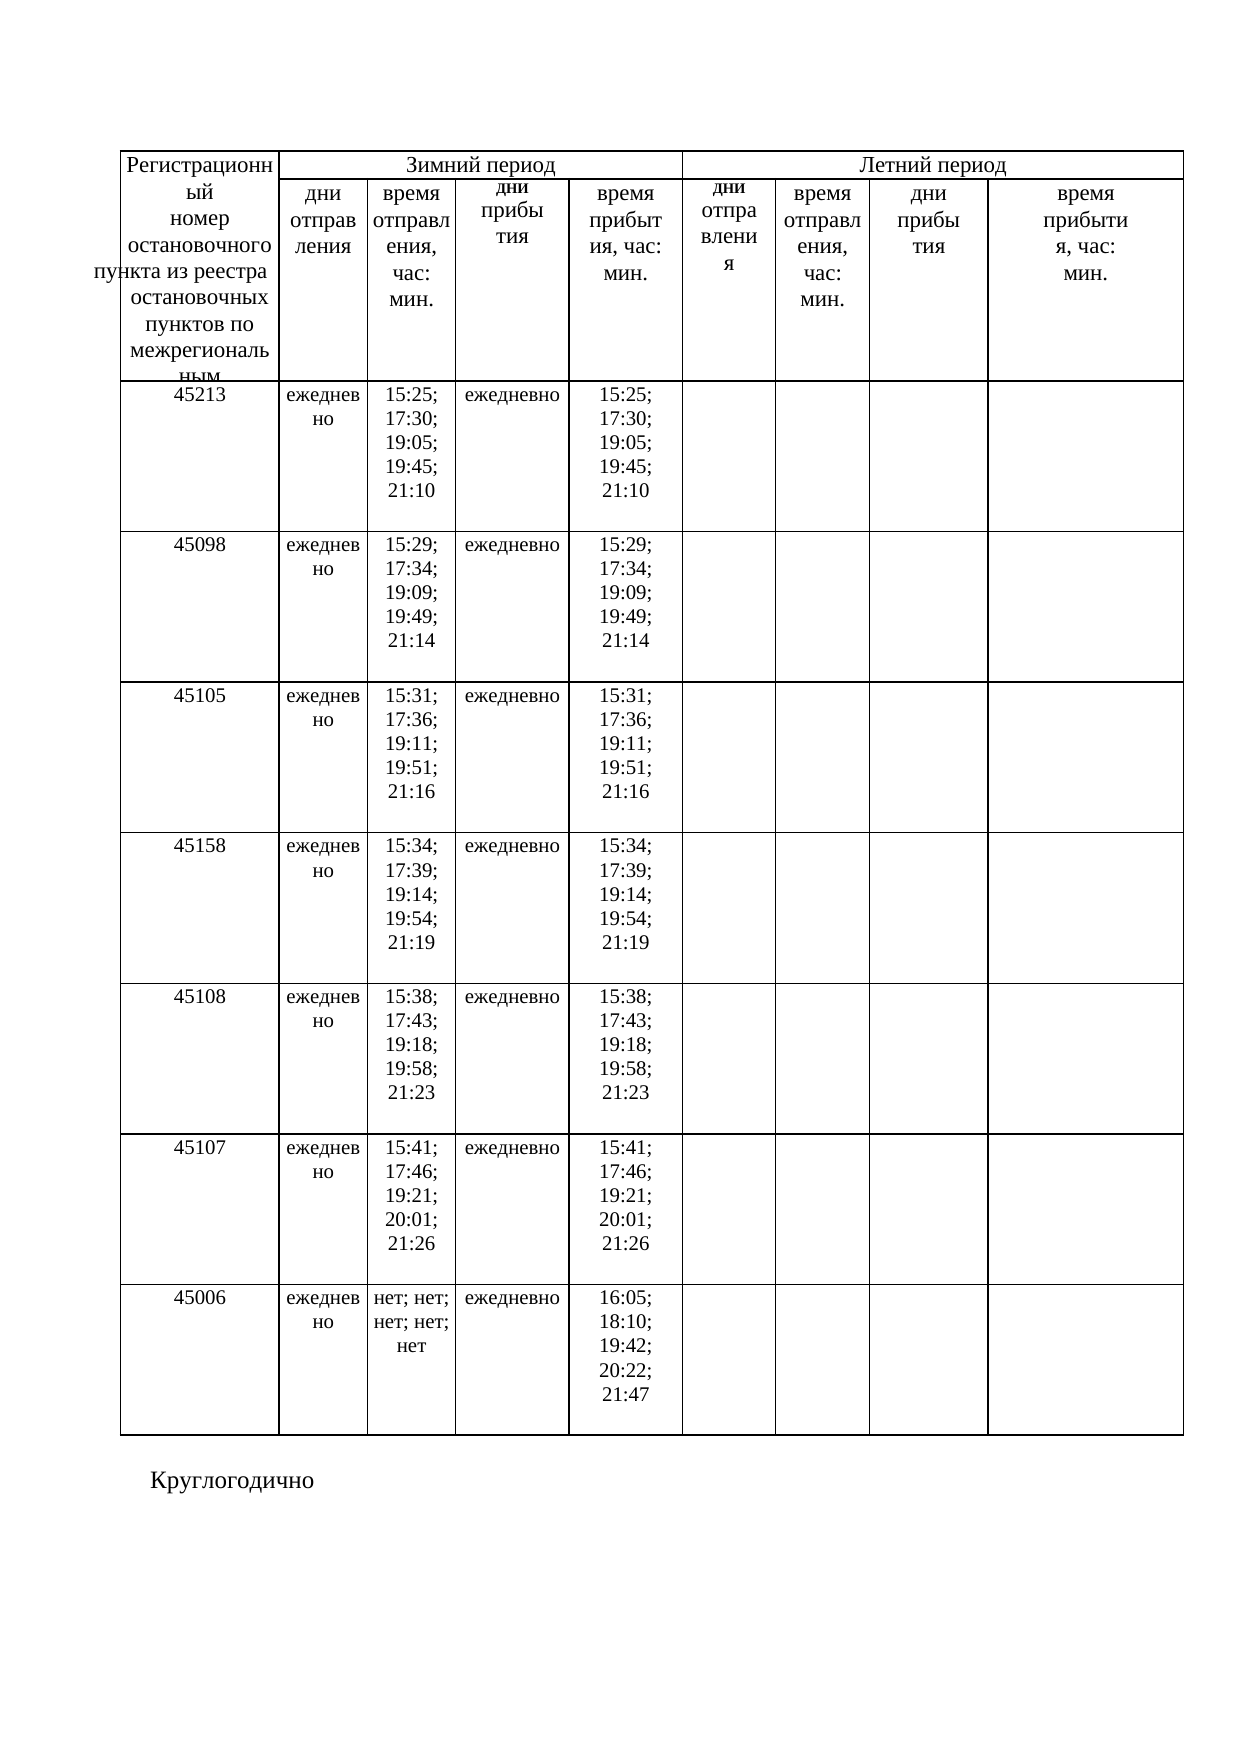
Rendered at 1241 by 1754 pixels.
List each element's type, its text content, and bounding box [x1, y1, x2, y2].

table_cell время прибыти я, час: мин. [989, 180, 1183, 380]
table_cell ежедневно [280, 683, 367, 832]
table_cell ежедневно [280, 1135, 367, 1284]
table_cell нет; нет; нет; нет; нет [368, 1285, 455, 1434]
table_cell ДНИ прибы тия [456, 180, 568, 380]
table_cell [776, 532, 869, 681]
table_cell 15:34; 17:39; 19:14; 19:54; 21:19 [570, 833, 682, 982]
table_cell дни отправ ления [280, 180, 367, 380]
table_cell ежедневно [280, 833, 367, 982]
table_cell ежедневно [456, 382, 568, 531]
table_header Зимний период [280, 152, 682, 178]
table_cell 15:41; 17:46; 19:21; 20:01; 21:26 [570, 1135, 682, 1284]
table_cell [989, 532, 1183, 681]
table_cell 45108 [121, 984, 278, 1133]
table_cell [989, 683, 1183, 832]
table_cell 45006 [121, 1285, 278, 1434]
table_cell [683, 984, 775, 1133]
table_cell ежедневно [280, 532, 367, 681]
table_cell [989, 984, 1183, 1133]
table_cell 15:29; 17:34; 19:09; 19:49; 21:14 [570, 532, 682, 681]
table_cell [683, 1135, 775, 1284]
table_cell [776, 382, 869, 531]
table_cell ежедневно [280, 382, 367, 531]
table_cell 45158 [121, 833, 278, 982]
table_cell 16:05; 18:10; 19:42; 20:22; 21:47 [570, 1285, 682, 1434]
table_cell [870, 1285, 987, 1434]
table_cell [776, 984, 869, 1133]
table_cell ежедневно [456, 683, 568, 832]
table_header Регистрационный номер остановочного пункта из реестра остановочных пунктов по межрегиональным маршрутам регулярных перевозок [121, 152, 278, 380]
table_cell ДНИ отпра влени я [683, 180, 775, 380]
table_cell 45105 [121, 683, 278, 832]
table_cell [870, 833, 987, 982]
table_cell 15:34; 17:39; 19:14; 19:54; 21:19 [368, 833, 455, 982]
table_cell [989, 382, 1183, 531]
table_cell 45098 [121, 532, 278, 681]
table_cell [683, 683, 775, 832]
table_cell время отправл ения, час: мин. [368, 180, 455, 380]
table_cell 15:38; 17:43; 19:18; 19:58; 21:23 [570, 984, 682, 1133]
table_cell [989, 833, 1183, 982]
text Круглогодично [150, 1465, 1090, 1493]
table_cell [683, 1285, 775, 1434]
table_cell [870, 683, 987, 832]
table_cell [870, 382, 987, 531]
table_cell 45213 [121, 382, 278, 531]
table_cell ежедневно [456, 1135, 568, 1284]
table_cell время отправл ения, час: мин. [776, 180, 869, 380]
table_cell ежедневно [456, 984, 568, 1133]
table_cell 15:25; 17:30; 19:05; 19:45; 21:10 [368, 382, 455, 531]
table_cell 15:31; 17:36; 19:11; 19:51; 21:16 [570, 683, 682, 832]
table_cell [776, 683, 869, 832]
table_header Летний период [683, 152, 1183, 178]
table_cell [683, 382, 775, 531]
table_cell время прибыт ия, час: мин. [570, 180, 682, 380]
table_cell ежедневно [456, 833, 568, 982]
table_cell 15:38; 17:43; 19:18; 19:58; 21:23 [368, 984, 455, 1133]
table_cell [870, 1135, 987, 1284]
table_cell ежедневно [280, 1285, 367, 1434]
table_cell ежедневно [280, 984, 367, 1133]
table_cell [776, 833, 869, 982]
table_cell 15:31; 17:36; 19:11; 19:51; 21:16 [368, 683, 455, 832]
table_cell [776, 1135, 869, 1284]
table_cell ежедневно [456, 1285, 568, 1434]
table_cell [683, 532, 775, 681]
table_cell дни прибы тия [870, 180, 987, 380]
table_cell [870, 984, 987, 1133]
table_cell [776, 1285, 869, 1434]
table_cell [870, 532, 987, 681]
table_cell 15:25; 17:30; 19:05; 19:45; 21:10 [570, 382, 682, 531]
table_cell ежедневно [456, 532, 568, 681]
table_cell [989, 1285, 1183, 1434]
table_cell 15:29; 17:34; 19:09; 19:49; 21:14 [368, 532, 455, 681]
table_cell [683, 833, 775, 982]
table_cell 45107 [121, 1135, 278, 1284]
table_cell 15:41; 17:46; 19:21; 20:01; 21:26 [368, 1135, 455, 1284]
table_cell [989, 1135, 1183, 1284]
